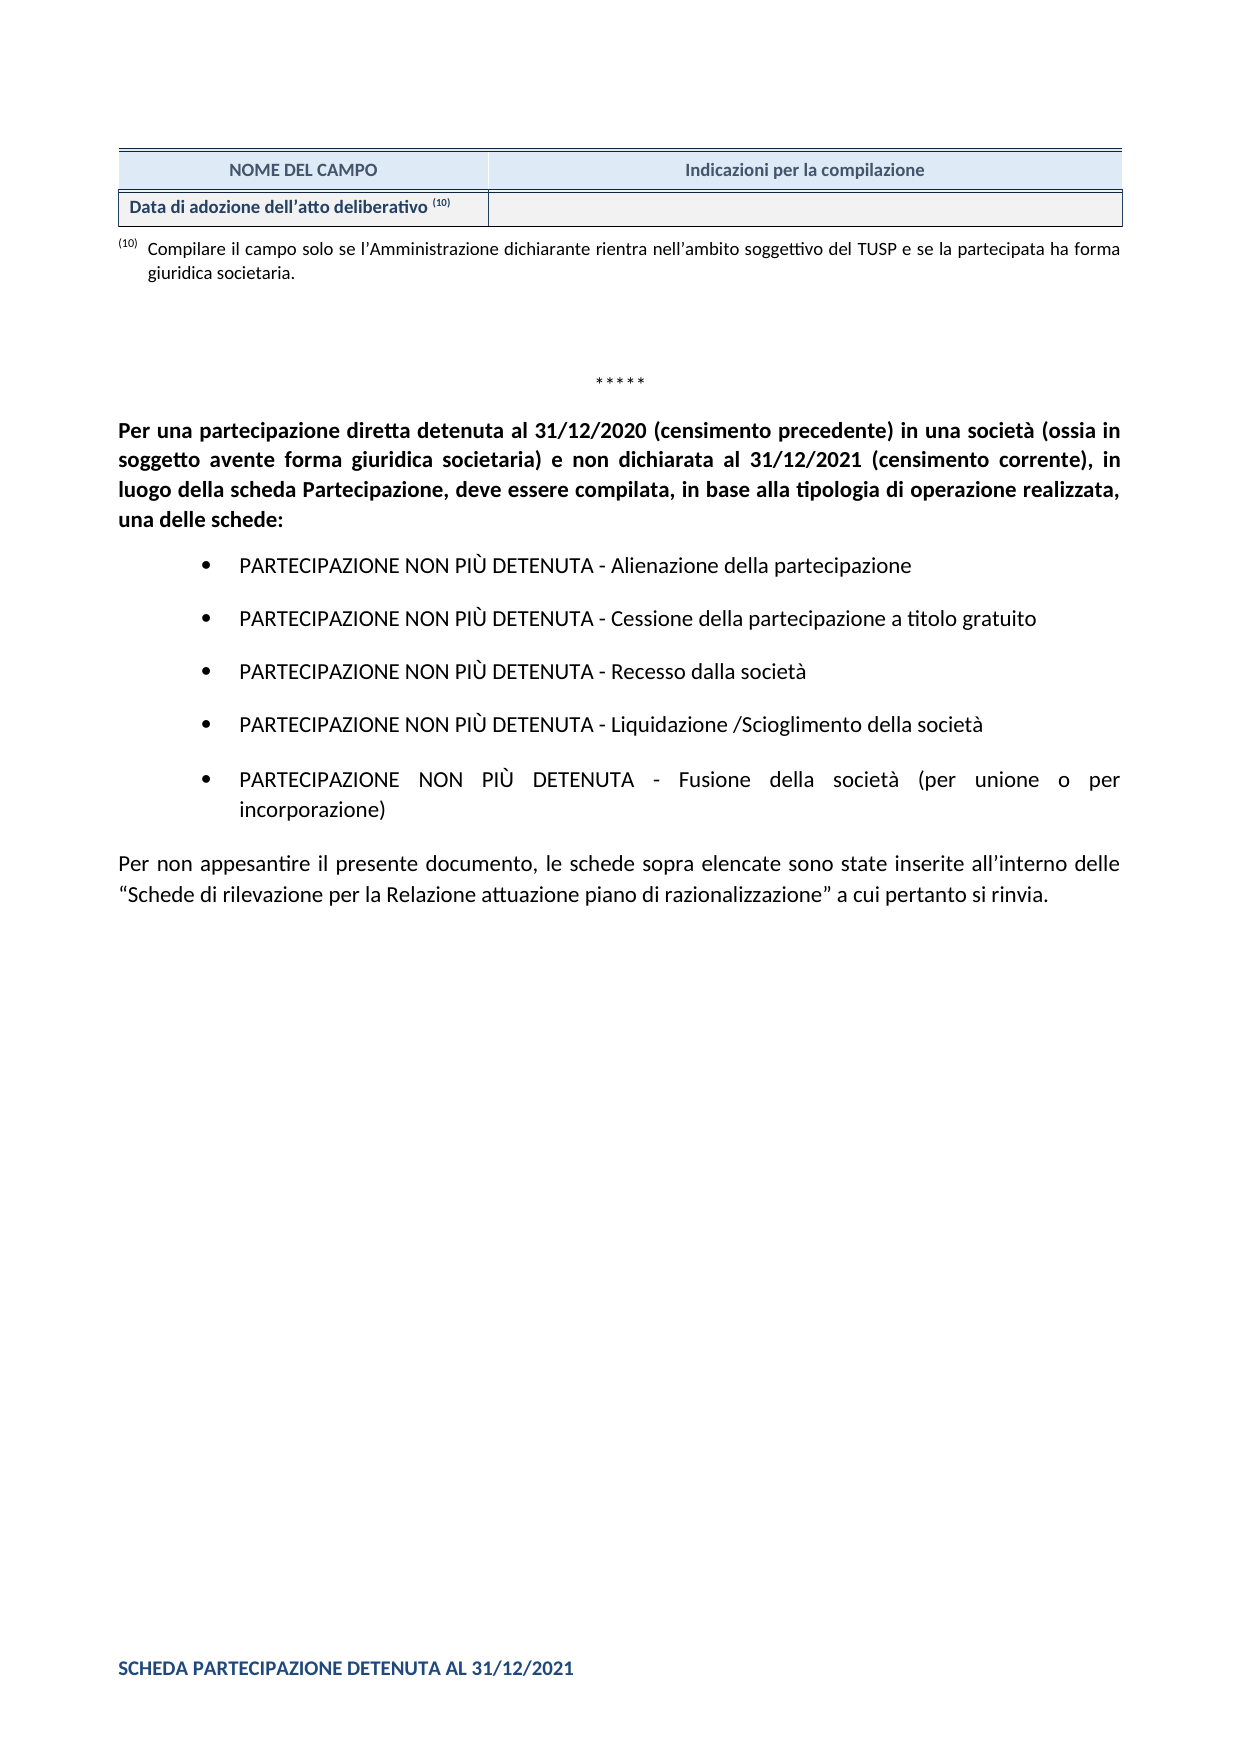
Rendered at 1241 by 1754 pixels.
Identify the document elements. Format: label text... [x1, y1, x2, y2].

text ***** [118, 372, 1122, 397]
table_cell [489, 193, 1122, 226]
list PARTECIPAZIONE NON PIÙ DETENUTA - Alienazione della partecipazione [202, 551, 1122, 579]
list PARTECIPAZIONE NON PIÙ DETENUTA - Cessione della partecipazione a titolo gratuito [202, 604, 1122, 632]
text Per una partecipazione diretta detenuta al 31/12/2020 (censimento precedente) in una società (ossia in soggetto avente forma giuridica societaria) e non dichiarata al 31/12/2021 (censimento corrente), in luogo della scheda Partecipazione, deve essere compilata, in base alla tipologia di operazione realizzata, una delle schede: [118, 416, 1122, 533]
list PARTECIPAZIONE NON PIÙ DETENUTA - Fusione della società (per unione o per incorporazione) [202, 765, 1122, 823]
text Per non appesantire il presente documento, le schede sopra elencate sono state inserite all’interno delle “Schede di rilevazione per la Relazione attuazione piano di razionalizzazione” a cui pertanto si rinvia. [118, 849, 1122, 908]
table_header NOME DEL CAMPO [119, 152, 488, 189]
list PARTECIPAZIONE NON PIÙ DETENUTA - Recesso dalla società [202, 657, 1122, 685]
list PARTECIPAZIONE NON PIÙ DETENUTA - Liquidazione /Scioglimento della società [202, 710, 1122, 738]
list Compilare il campo solo se l’Amministrazione dichiarante rientra nell’ambito soggettivo del TUSP e se la partecipata ha forma giuridica societaria. [118, 235, 1122, 284]
table_cell Data di adozione dell’atto deliberativo (10) [119, 193, 488, 226]
table_header Indicazioni per la compilazione [489, 152, 1122, 189]
